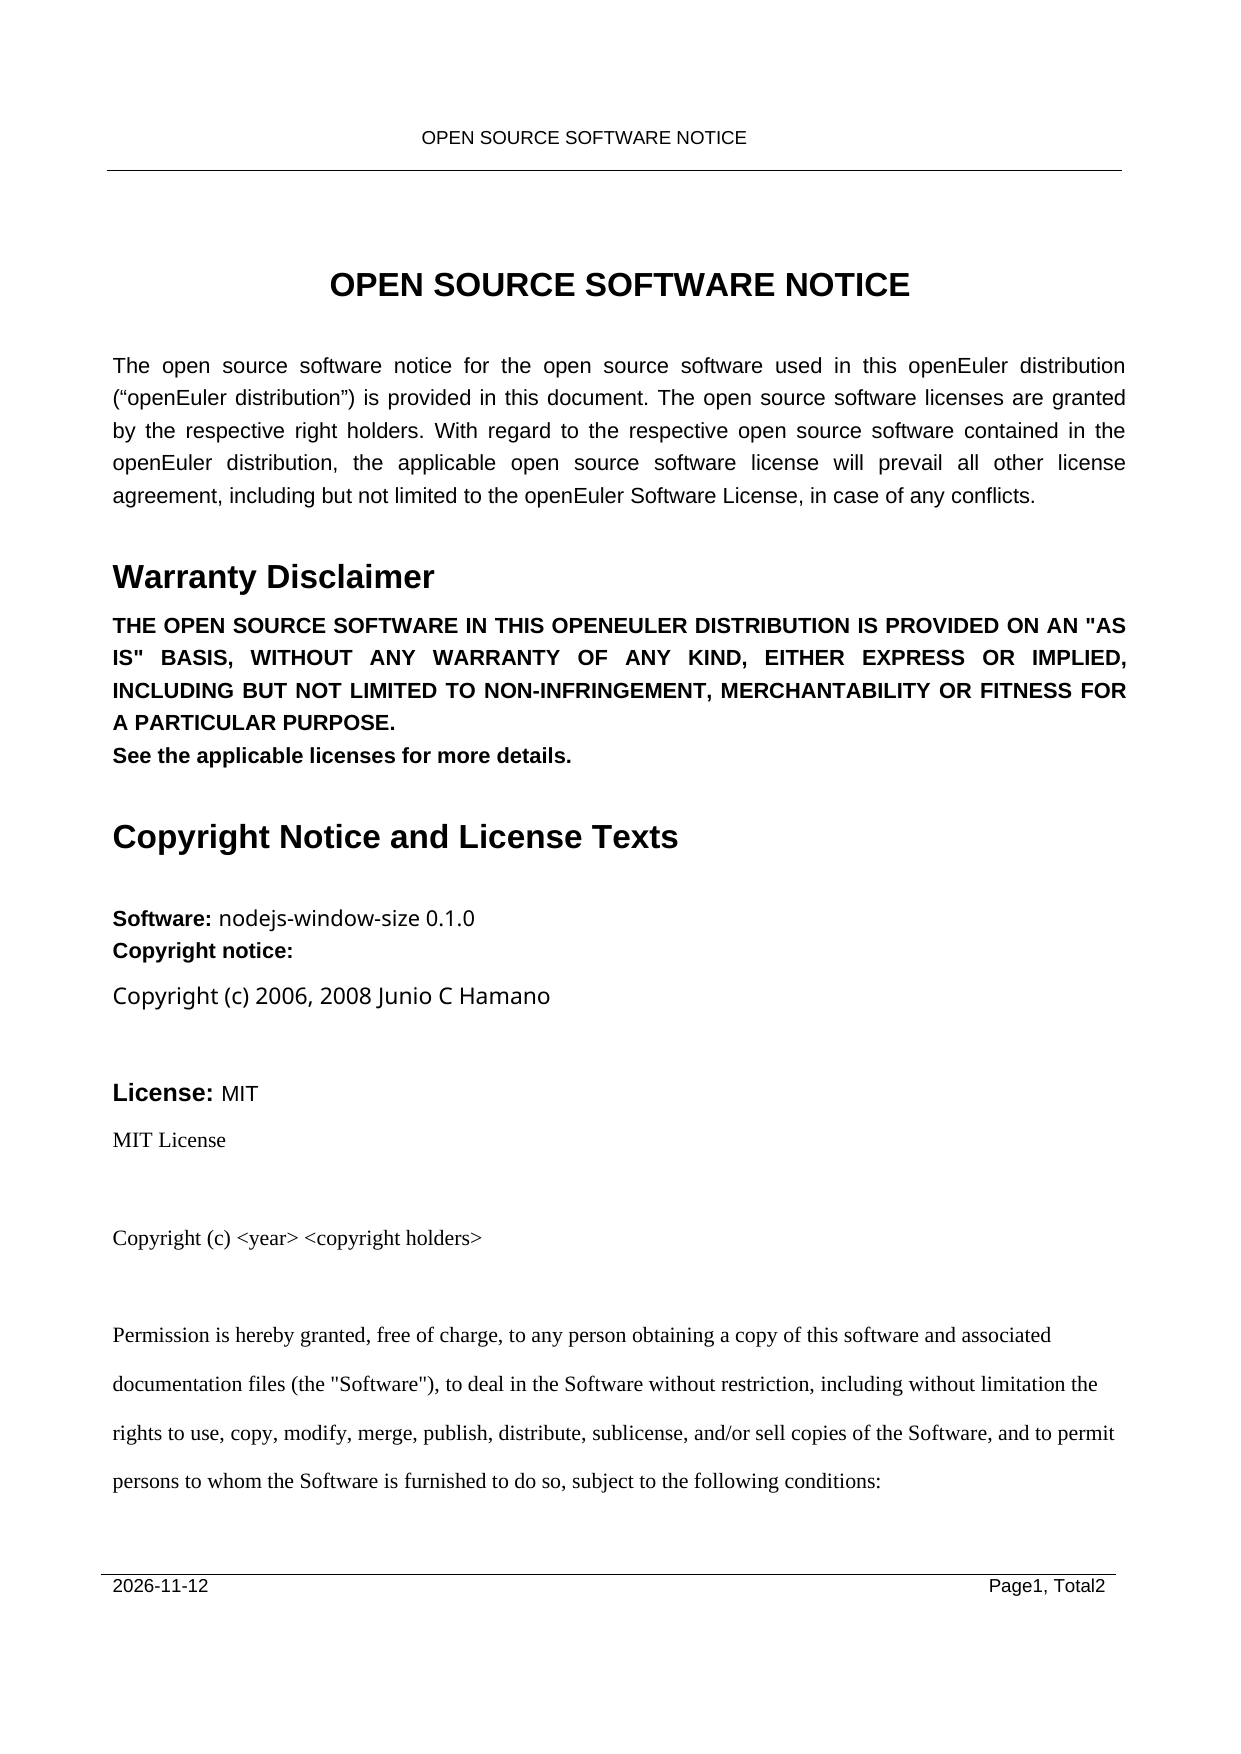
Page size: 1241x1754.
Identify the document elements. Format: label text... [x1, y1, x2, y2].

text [112, 1123, 1128, 1497]
text OPEN SOURCE SOFTWARE NOTICE [112, 251, 1128, 316]
text Copyright (c) 2006, 2008 Junio C Hamano [112, 979, 1128, 1060]
text Copyright notice: [112, 934, 1128, 966]
text THE OPEN SOURCE SOFTWARE IN THIS OPENEULER DISTRIBUTION IS PROVIDED ON AN "AS IS" BASIS, WITHOUT ANY WARRANTY OF ANY KIND, EITHER EXPRESS OR IMPLIED, INCLUDING BUT NOT LIMITED TO NON-INFRINGEMENT, MERCHANTABILITY OR FITNESS FOR A PARTICULAR PURPOSE. See the applicable licenses for more details. [112, 609, 1128, 771]
text Copyright Notice and License Texts [112, 804, 1128, 869]
text License: MIT [112, 1077, 1128, 1109]
text Software: nodejs-window-size 0.1.0 [112, 901, 1128, 934]
text The open source software notice for the open source software used in this openEuler distribution (“openEuler distribution”) is provided in this document. The open source software licenses are granted by the respective right holders. With regard to the respective open source software contained in the openEuler distribution, the applicable open source software license will prevail all other license agreement, including but not limited to the openEuler Software License, in case of any conflicts. [112, 349, 1128, 511]
text Warranty Disclaimer [112, 544, 1128, 609]
